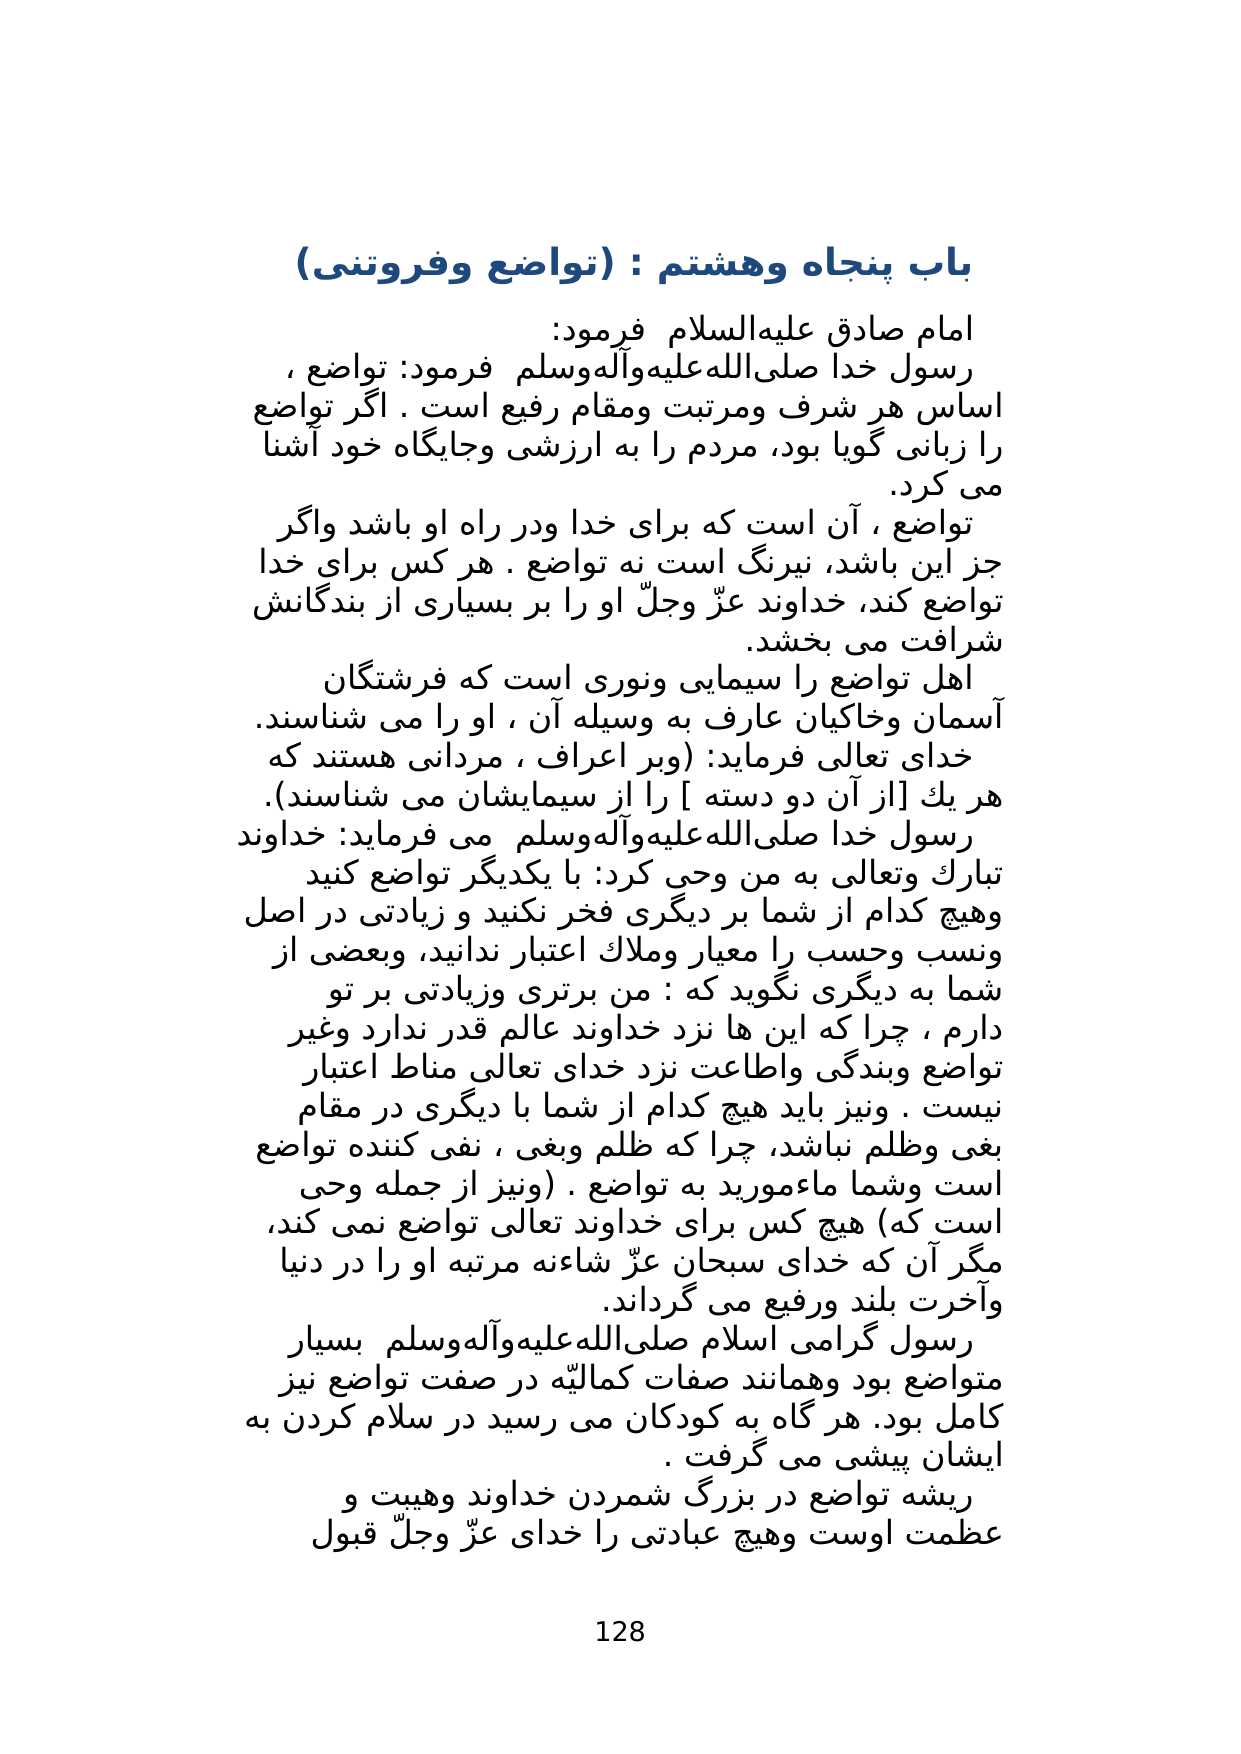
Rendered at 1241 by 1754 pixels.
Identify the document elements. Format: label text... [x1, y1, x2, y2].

text رسول گرامى اسلام صلى‌الله‌عليه‌وآله‌وسلم بسيار متواضع بود وهمانند صفات كماليّه در صفت تواضع نيز كامل بود. هر گاه به كودكان مى رسيد در سلام كردن به ايشان پيشى مى گرفت . [236, 1319, 1004, 1475]
text رسول خدا صلى‌الله‌عليه‌وآله‌وسلم فرمود: تواضع ، اساس هر شرف ومرتبت ومقام رفيع است . اگر تواضع را زبانى گويا بود، مردم را به ارزشى وجايگاه خود آشنا مى كرد. [236, 348, 1004, 503]
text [236, 1475, 1004, 1552]
text تواضع ، آن است كه براى خدا ودر راه او باشد واگر جز اين باشد، نيرنگ است نه تواضع . هر كس براى خدا تواضع كند، خداوند عزّ وجلّ او را بر بسيارى از بندگانش شرافت مى بخشد. [236, 503, 1004, 659]
subtitle باب پنجاه وهشتم : (تواضع وفروتنى) [236, 241, 1004, 284]
text اهل تواضع را سيمايى ونورى است كه فرشتگان آسمان وخاكيان عارف به وسيله آن ، او را مى شناسند. [236, 659, 1004, 737]
text رسول خدا صلى‌الله‌عليه‌وآله‌وسلم مى فرمايد: خداوند تبارك وتعالى به من وحى كرد: با يكديگر تواضع كنيد وهيچ كدام از شما بر ديگرى فخر نكنيد و زيادتى در اصل ونسب وحسب را معيار وملاك اعتبار ندانيد، وبعضى از شما به ديگرى نگويد كه : من برترى وزيادتى بر تو دارم ، چرا كه اين ها نزد خداوند عالم قدر ندارد وغير تواضع وبندگى واطاعت نزد خداى تعالى مناط اعتبار نيست . ونيز بايد هيچ كدام از شما با ديگرى در مقام بغى وظلم نباشد، چرا كه ظلم وبغى ، نفى كننده تواضع است وشما ماءموريد به تواضع . (ونيز از جمله وحى است كه) هيچ كس براى خداوند تعالى تواضع نمى كند، مگر آن كه خداى سبحان عزّ شاءنه مرتبه او را در دنيا وآخرت بلند ورفيع مى گرداند. [236, 814, 1004, 1319]
text امام صادق عليه‌السلام فرمود: [236, 309, 1004, 348]
text خداى تعالى فرمايد: (وبر اعراف ، مردانى هستند كه هر يك [از آن دو دسته ] را از سيمايشان مى شناسند). [236, 737, 1004, 814]
